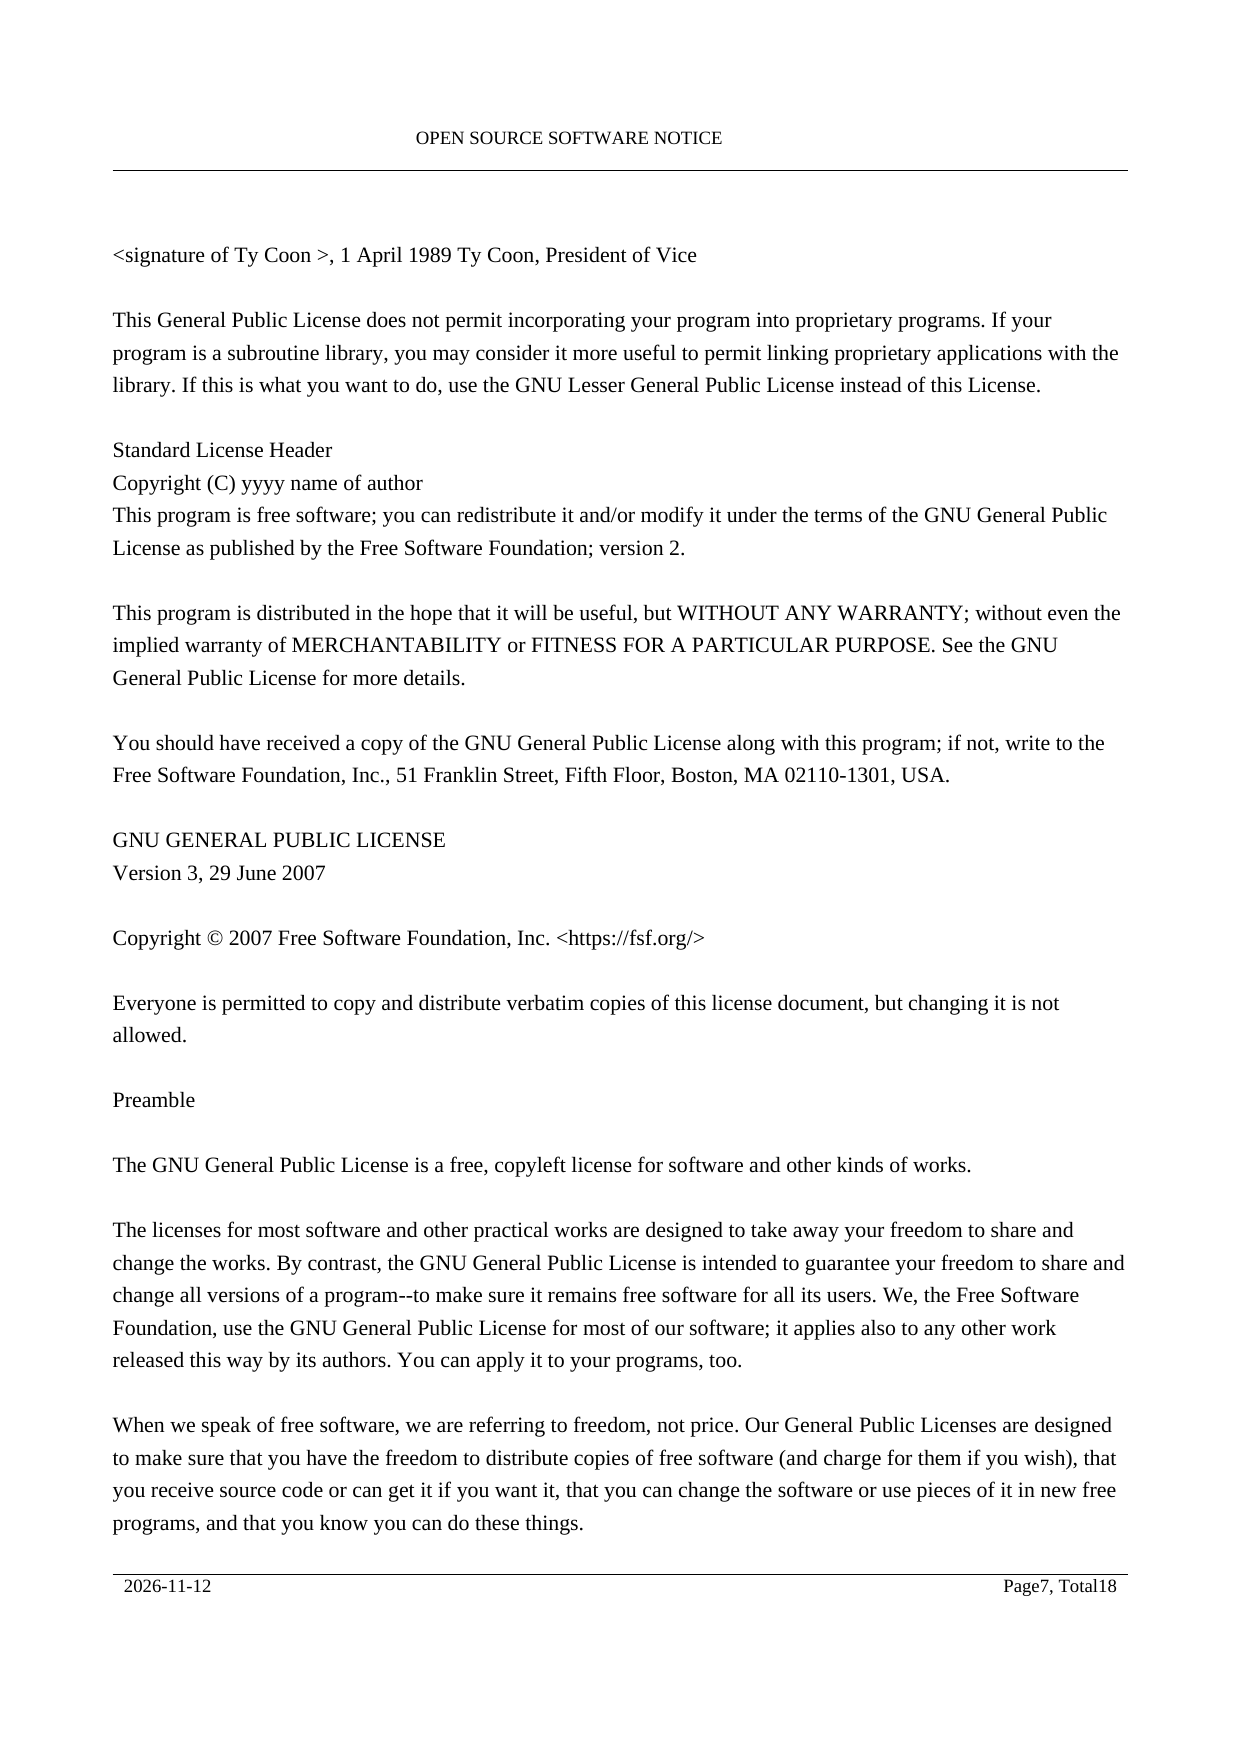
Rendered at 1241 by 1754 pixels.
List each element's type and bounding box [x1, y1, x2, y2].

text [112, 206, 1128, 1539]
